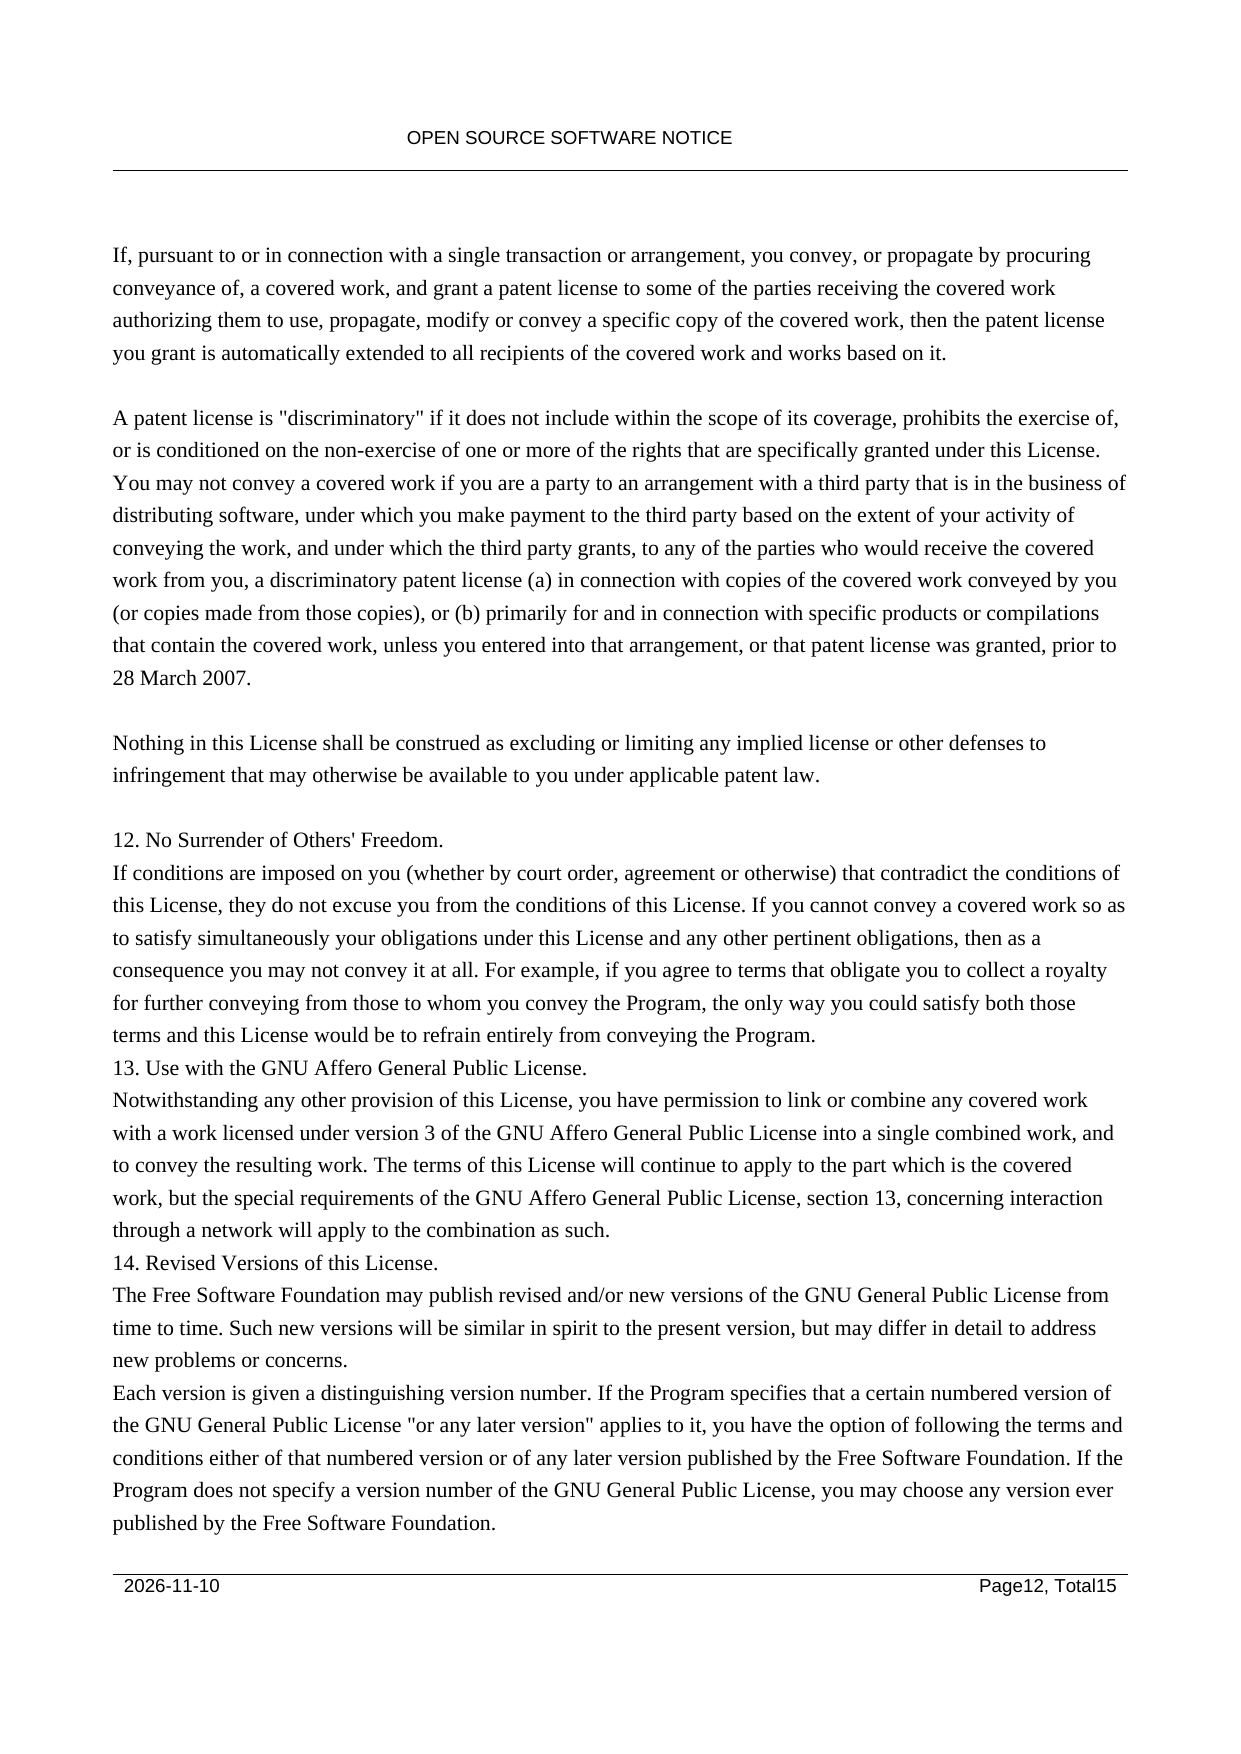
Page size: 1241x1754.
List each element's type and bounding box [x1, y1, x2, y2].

text [112, 206, 1128, 1539]
